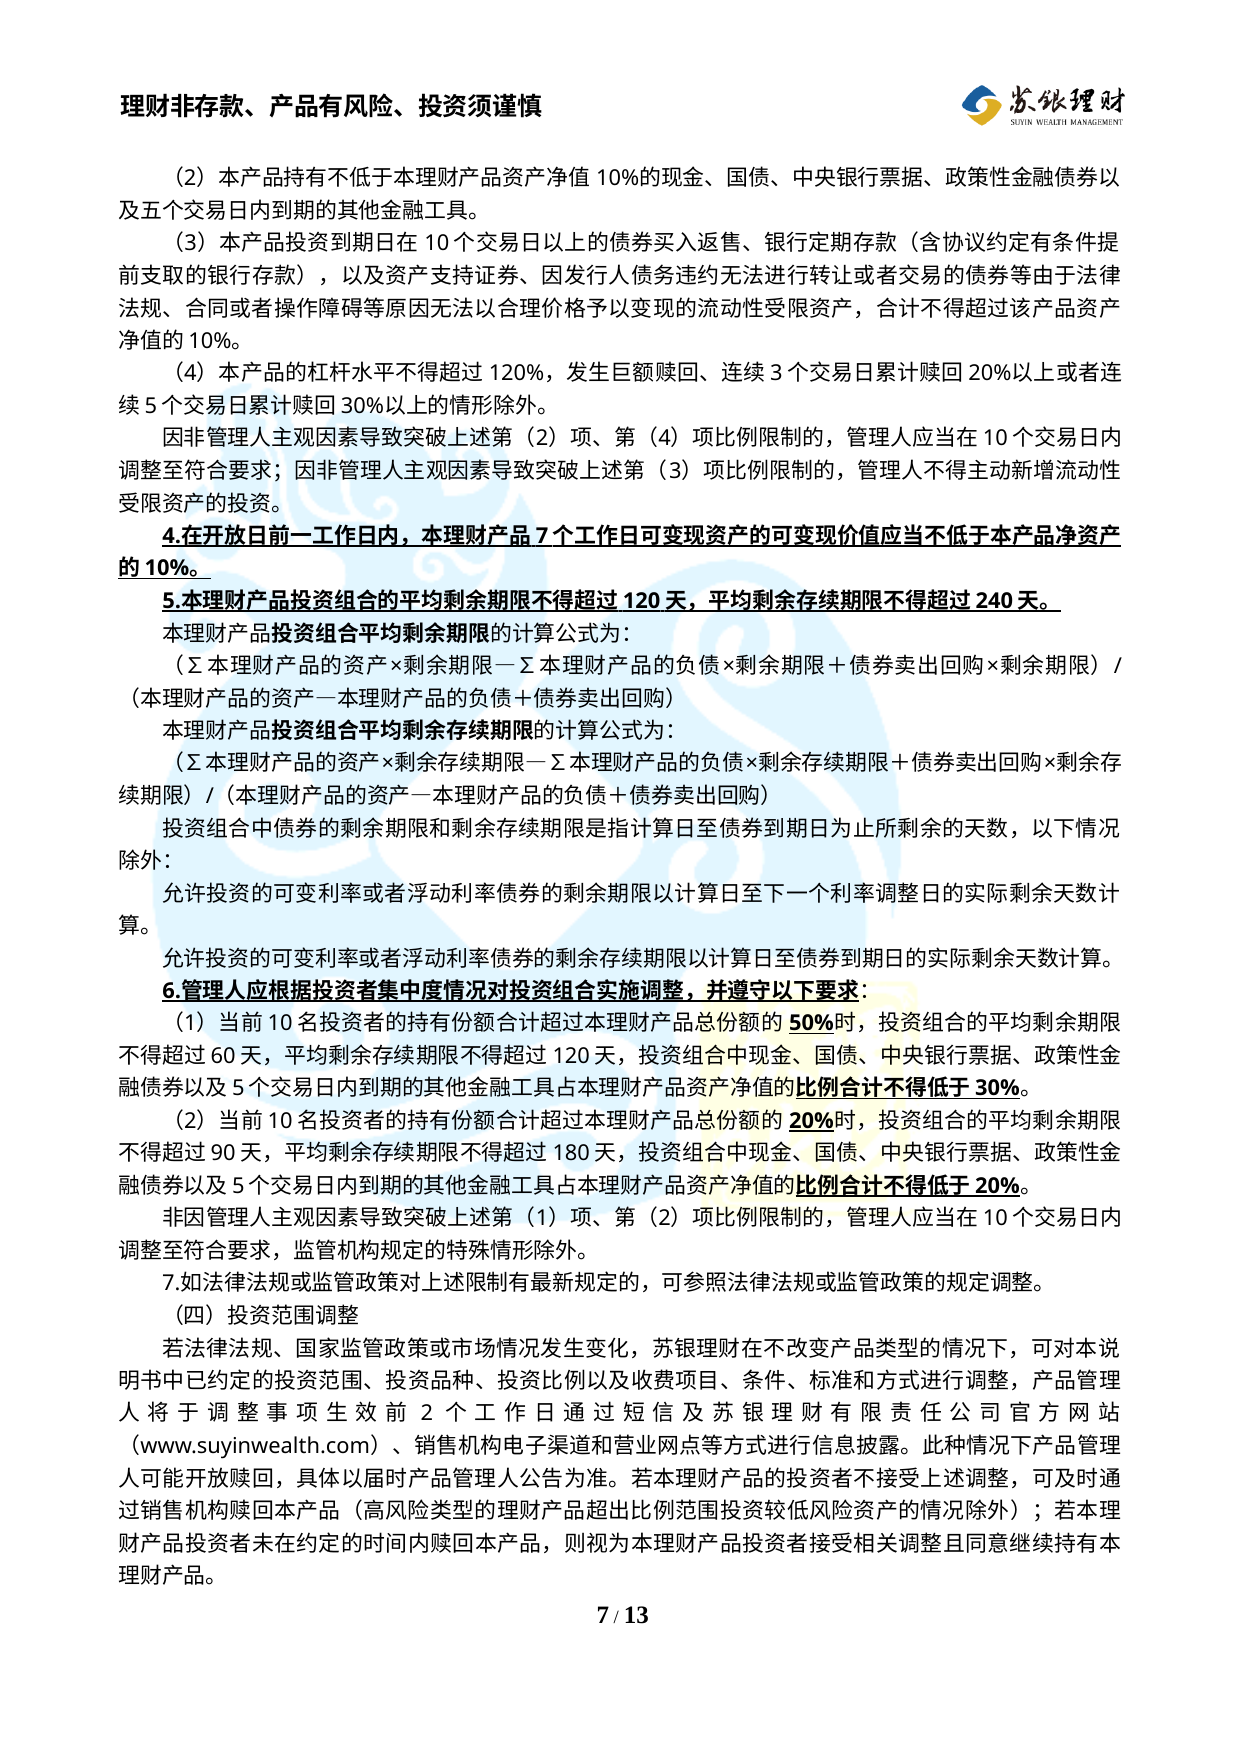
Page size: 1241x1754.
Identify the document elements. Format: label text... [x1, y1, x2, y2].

text 非因管理人主观因素导致突破上述第（1）项、第（2）项比例限制的，管理人应当在10个交易日内调整至符合要求，监管机构规定的特殊情形除外。 [118, 1200, 1122, 1265]
text （3）本产品投资到期日在10个交易日以上的债券买入返售、银行定期存款（含协议约定有条件提前支取的银行存款），以及资产支持证券、因发行人债务违约无法进行转让或者交易的债券等由于法律法规、合同或者操作障碍等原因无法以合理价格予以变现的流动性受限资产，合计不得超过该产品资产净值的10%。 [118, 225, 1122, 355]
text 6.管理人应根据投资者集中度情况对投资组合实施调整，并遵守以下要求： [118, 973, 1122, 1005]
text 7.如法律法规或监管政策对上述限制有最新规定的，可参照法律法规或监管政策的规定调整。 [118, 1265, 1122, 1298]
text （2）本产品持有不低于本理财产品资产净值10%的现金、国债、中央银行票据、政策性金融债券以及五个交易日内到期的其他金融工具。 [118, 160, 1122, 225]
text （2）当前10名投资者的持有份额合计超过本理财产品总份额的20%时，投资组合的平均剩余期限不得超过90天，平均剩余存续期限不得超过180天，投资组合中现金、国债、中央银行票据、政策性金融债券以及5个交易日内到期的其他金融工具占本理财产品资产净值的比例合计不得低于20%。 [118, 1103, 1122, 1200]
text 允许投资的可变利率或者浮动利率债券的剩余期限以计算日至下一个利率调整日的实际剩余天数计算。 [118, 875, 1122, 940]
text 允许投资的可变利率或者浮动利率债券的剩余存续期限以计算日至债券到期日的实际剩余天数计算。 [118, 940, 1122, 973]
text （1）当前10名投资者的持有份额合计超过本理财产品总份额的50%时，投资组合的平均剩余期限不得超过60天，平均剩余存续期限不得超过120天，投资组合中现金、国债、中央银行票据、政策性金融债券以及5个交易日内到期的其他金融工具占本理财产品资产净值的比例合计不得低于30%。 [118, 1005, 1122, 1103]
picture [937, 68, 1155, 138]
text （∑本理财产品的资产×剩余期限—∑本理财产品的负债×剩余期限＋债券卖出回购×剩余期限）/（本理财产品的资产—本理财产品的负债＋债券卖出回购） [118, 648, 1122, 713]
text 若法律法规、国家监管政策或市场情况发生变化，苏银理财在不改变产品类型的情况下，可对本说明书中已约定的投资范围、投资品种、投资比例以及收费项目、条件、标准和方式进行调整，产品管理人将于调整事项生效前2个工作日通过短信及苏银理财有限责任公司官方网站（www.suyinwealth.com）、销售机构电子渠道和营业网点等方式进行信息披露。此种情况下产品管理人可能开放赎回，具体以届时产品管理人公告为准。若本理财产品的投资者不接受上述调整，可及时通过销售机构赎回本产品（高风险类型的理财产品超出比例范围投资较低风险资产的情况除外）；若本理财产品投资者未在约定的时间内赎回本产品，则视为本理财产品投资者接受相关调整且同意继续持有本理财产品。 [118, 1330, 1122, 1590]
text 5.本理财产品投资组合的平均剩余期限不得超过120天，平均剩余存续期限不得超过240天。 [118, 583, 1122, 615]
list 投资范围调整 [118, 1298, 1122, 1330]
text 投资组合中债券的剩余期限和剩余存续期限是指计算日至债券到期日为止所剩余的天数，以下情况除外： [118, 810, 1122, 875]
text 本理财产品投资组合平均剩余期限的计算公式为： [118, 615, 1122, 648]
text 本理财产品投资组合平均剩余存续期限的计算公式为： [118, 713, 1122, 745]
text 因非管理人主观因素导致突破上述第（2）项、第（4）项比例限制的，管理人应当在10个交易日内调整至符合要求；因非管理人主观因素导致突破上述第（3）项比例限制的，管理人不得主动新增流动性受限资产的投资。 [118, 420, 1122, 518]
text 4.在开放日前一工作日内，本理财产品7个工作日可变现资产的可变现价值应当不低于本产品净资产的10%。 [118, 518, 1122, 583]
text （∑本理财产品的资产×剩余存续期限—∑本理财产品的负债×剩余存续期限＋债券卖出回购×剩余存续期限）/（本理财产品的资产—本理财产品的负债＋债券卖出回购） [118, 745, 1122, 810]
text （4）本产品的杠杆水平不得超过120%，发生巨额赎回、连续3个交易日累计赎回20%以上或者连续5个交易日累计赎回30%以上的情形除外。 [118, 355, 1122, 420]
